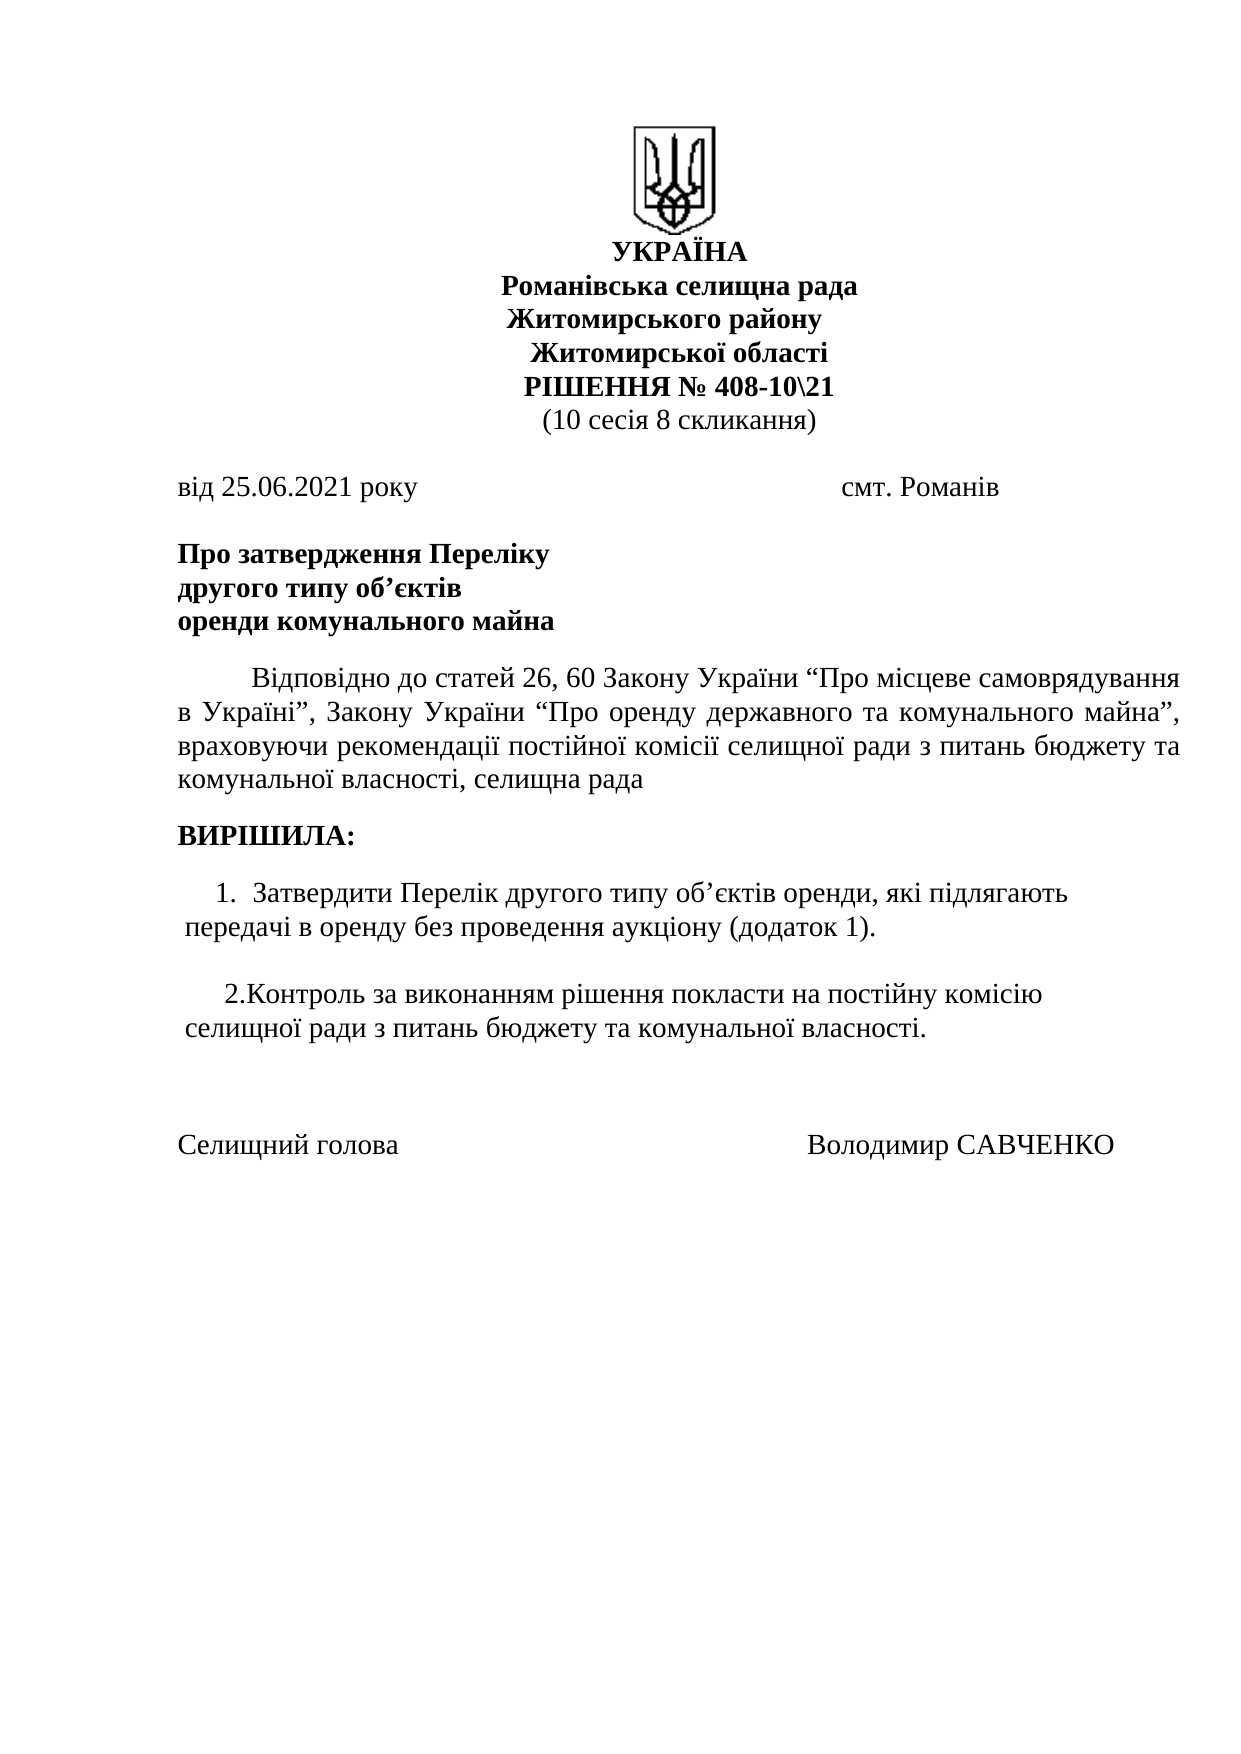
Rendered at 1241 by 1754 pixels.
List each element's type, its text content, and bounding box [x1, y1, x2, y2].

text селищної ради з питань бюджету та комунальної власності. [177, 1010, 1181, 1044]
text від 25.06.2021 року смт. Романів [177, 469, 1181, 503]
text оренди комунального майна [177, 603, 1181, 637]
text Житомирського району [177, 302, 1181, 335]
text Романівська селищна рада [177, 268, 1181, 302]
text Відповідно до статей 26, 60 Закону України “Про місцеве самоврядування в Україні”, Закону України “Про оренду державного та комунального майна”, враховуючи рекомендації постійної комісії селищної ради з питань бюджету та комунальної власності, селищна рада [177, 661, 1181, 795]
text УКРАЇНА [177, 234, 1181, 268]
text РІШЕННЯ № 408-10\21 [177, 369, 1181, 402]
text Про затвердження Переліку [177, 536, 1181, 570]
text Житомирської області [177, 335, 1181, 369]
list Затвердити Перелік другого типу об’єктів оренди, які підлягають [215, 875, 1181, 909]
text ВИРІШИЛА: [177, 818, 1181, 852]
text передачі в оренду без проведення аукціону (додаток 1). [177, 909, 1181, 943]
text Селищний голова Володимир САВЧЕНКО [177, 1127, 1181, 1161]
text 2.Контроль за виконанням рішення покласти на постійну комісію [224, 976, 1181, 1010]
text другого типу об’єктів [177, 570, 1181, 603]
text (10 сесія 8 скликання) [177, 402, 1181, 436]
